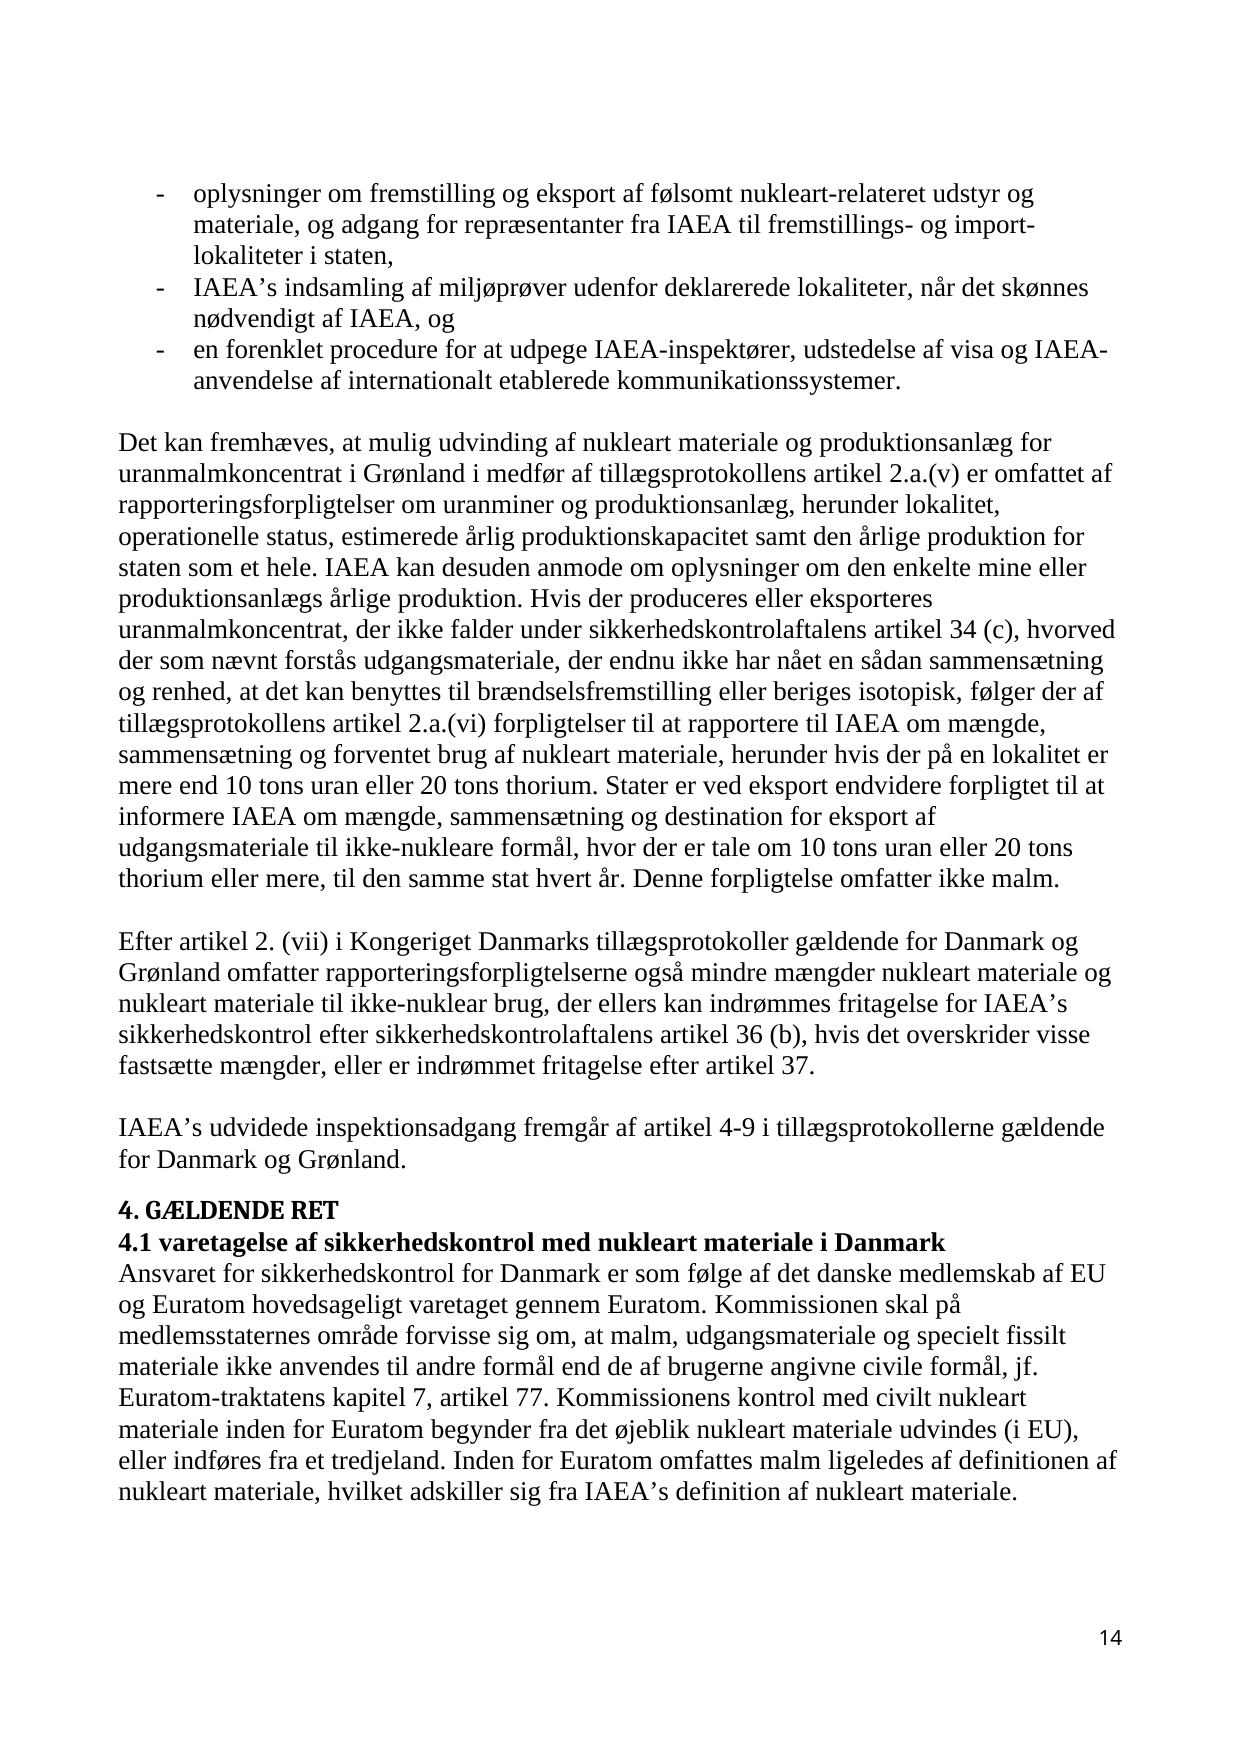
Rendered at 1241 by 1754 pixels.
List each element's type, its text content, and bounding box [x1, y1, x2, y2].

text Det kan fremhæves, at mulig udvinding af nukleart materiale og produktionsanlæg for uranmalmkoncentrat i Grønland i medfør af tillægsprotokollens artikel 2.a.(v) er omfattet af rapporteringsforpligtelser om uranminer og produktionsanlæg, herunder lokalitet, operationelle status, estimerede årlig produktionskapacitet samt den årlige produktion for staten som et hele. IAEA kan desuden anmode om oplysninger om den enkelte mine eller produktionsanlægs årlige produktion. Hvis der produceres eller eksporteres uranmalmkoncentrat, der ikke falder under sikkerhedskontrolaftalens artikel 34 (c), hvorved der som nævnt forstås udgangsmateriale, der endnu ikke har nået en sådan sammensætning og renhed, at det kan benyttes til brændselsfremstilling eller beriges isotopisk, følger der af tillægsprotokollens artikel 2.a.(vi) forpligtelser til at rapportere til IAEA om mængde, sammensætning og forventet brug af nukleart materiale, herunder hvis der på en lokalitet er mere end 10 tons uran eller 20 tons thorium. Stater er ved eksport endvidere forpligtet til at informere IAEA om mængde, sammensætning og destination for eksport af udgangsmateriale til ikke-nukleare formål, hvor der er tale om 10 tons uran eller 20 tons thorium eller mere, til den samme stat hvert år. Denne forpligtelse omfatter ikke malm. [118, 426, 1122, 893]
list oplysninger om fremstilling og eksport af følsomt nukleart-relateret udstyr og materiale, og adgang for repræsentanter fra IAEA til fremstillings- og import-lokaliteter i staten, [156, 177, 1122, 271]
text 4. GÆLDENDE RET [118, 1195, 1122, 1226]
text Efter artikel 2. (vii) i Kongeriget Danmarks tillægsprotokoller gældende for Danmark og Grønland omfatter rapporteringsforpligtelserne også mindre mængder nukleart materiale og nukleart materiale til ikke-nuklear brug, der ellers kan indrømmes fritagelse for IAEA’s sikkerhedskontrol efter sikkerhedskontrolaftalens artikel 36 (b), hvis det overskrider visse fastsætte mængder, eller er indrømmet fritagelse efter artikel 37. [118, 925, 1122, 1080]
list en forenklet procedure for at udpege IAEA-inspektører, udstedelse af visa og IAEA-anvendelse af internationalt etablerede kommunikationssystemer. [156, 333, 1122, 395]
list IAEA’s indsamling af miljøprøver udenfor deklarerede lokaliteter, når det skønnes nødvendigt af IAEA, og [156, 271, 1122, 333]
text Ansvaret for sikkerhedskontrol for Danmark er som følge af det danske medlemskab af EU og Euratom hovedsageligt varetaget gennem Euratom. Kommissionen skal på medlemsstaternes område forvisse sig om, at malm, udgangsmateriale og specielt fissilt materiale ikke anvendes til andre formål end de af brugerne angivne civile formål, jf. Euratom-traktatens kapitel 7, artikel 77. Kommissionens kontrol med civilt nukleart materiale inden for Euratom begynder fra det øjeblik nukleart materiale udvindes (i EU), eller indføres fra et tredjeland. Inden for Euratom omfattes malm ligeledes af definitionen af nukleart materiale, hvilket adskiller sig fra IAEA’s definition af nukleart materiale. [118, 1257, 1122, 1506]
text IAEA’s udvidede inspektionsadgang fremgår af artikel 4-9 i tillægsprotokollerne gældende for Danmark og Grønland. [118, 1112, 1122, 1174]
text 4.1 varetagelse af sikkerhedskontrol med nukleart materiale i Danmark [118, 1226, 1122, 1257]
